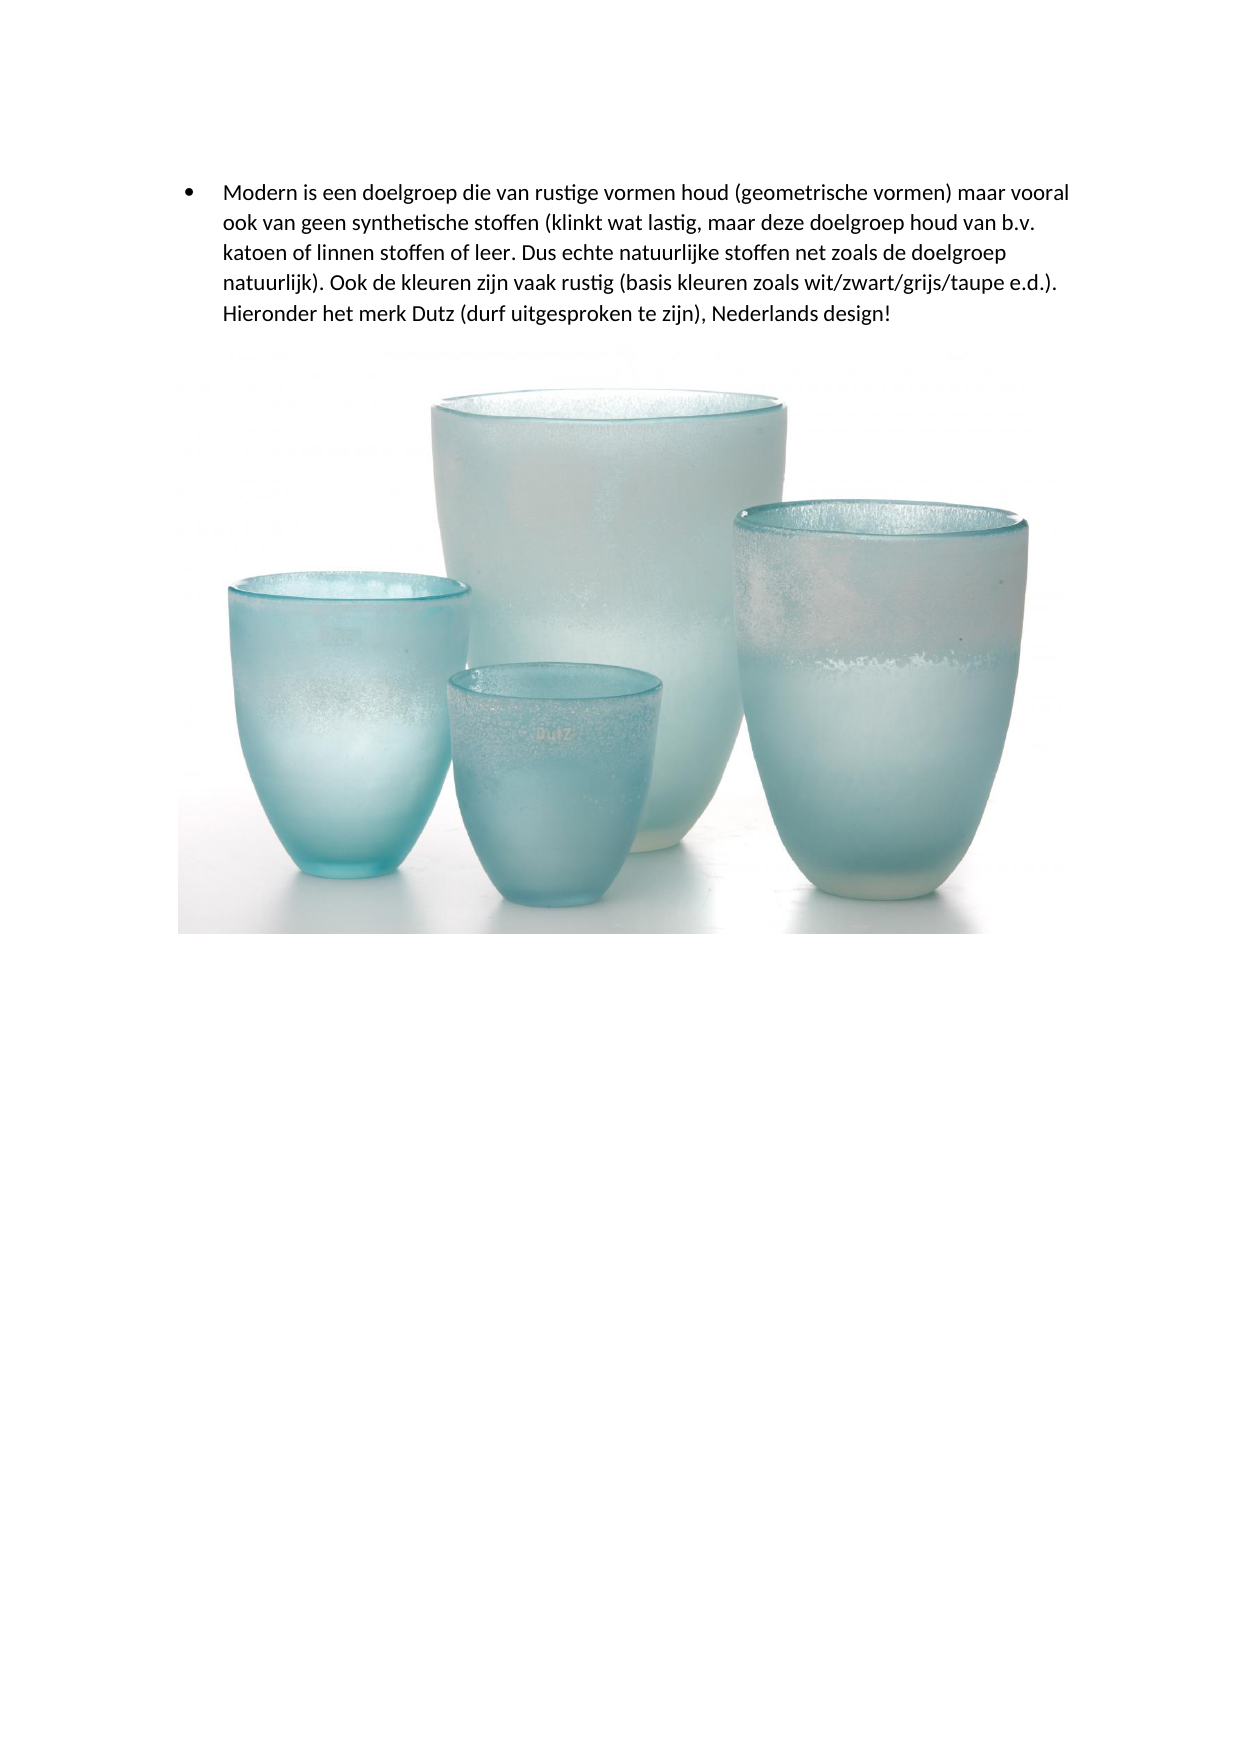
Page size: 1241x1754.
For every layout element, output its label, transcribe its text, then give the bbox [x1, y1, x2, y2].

list Modern is een doelgroep die van rustige vormen houd (geometrische vormen) maar vooral ook van geen synthetische stoffen (klinkt wat lastig, maar deze doelgroep houd van b.v. katoen of linnen stoffen of leer. Dus echte natuurlijke stoffen net zoals de doelgroep natuurlijk). Ook de kleuren zijn vaak rustig (basis kleuren zoals wit/zwart/grijs/taupe e.d.). Hieronder het merk Dutz (durf uitgesproken te zijn), Nederlands design! [185, 178, 1093, 327]
picture [178, 345, 1063, 934]
